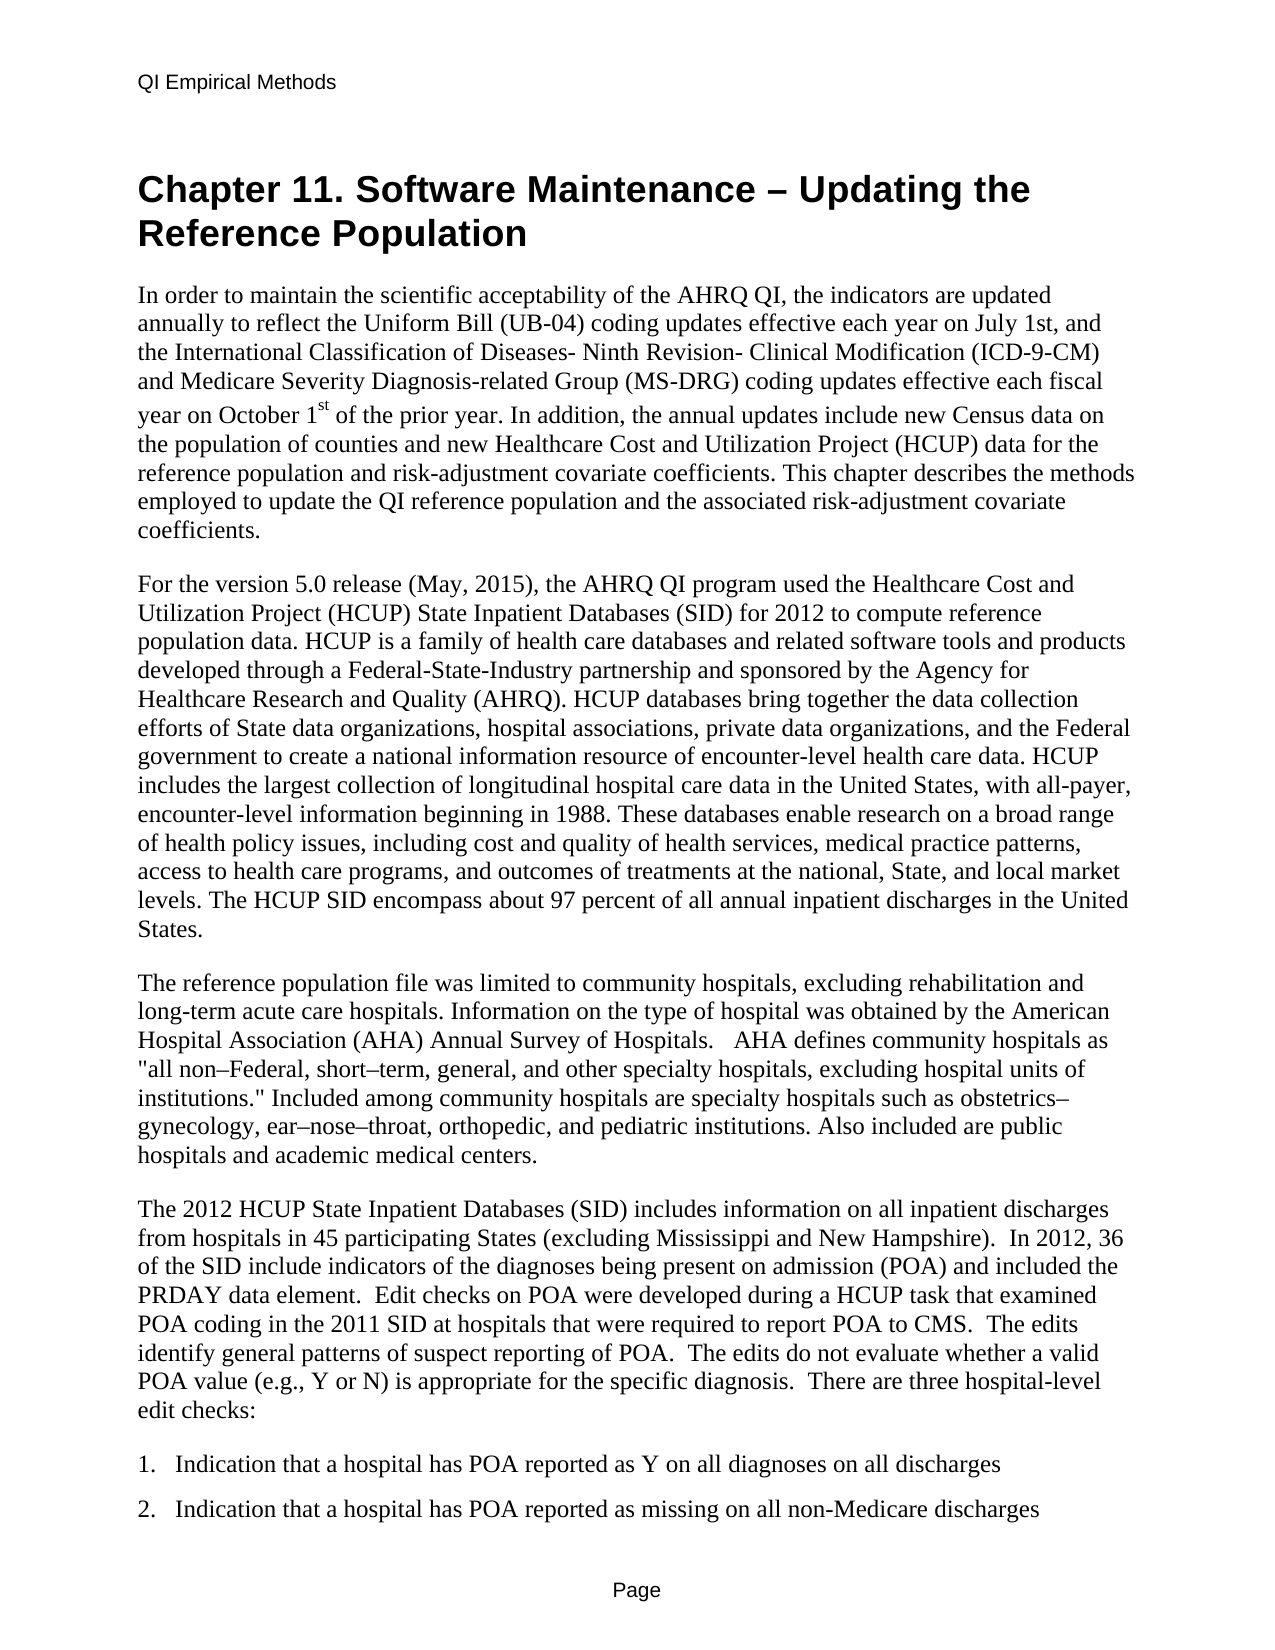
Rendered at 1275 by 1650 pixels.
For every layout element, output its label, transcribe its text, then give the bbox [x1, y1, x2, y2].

text For the version 5.0 release (May, 2015), the AHRQ QI program used the Healthcare Cost and Utilization Project (HCUP) State Inpatient Databases (SID) for 2012 to compute reference population data. HCUP is a family of health care databases and related software tools and products developed through a Federal-State-Industry partnership and sponsored by the Agency for Healthcare Research and Quality (AHRQ). HCUP databases bring together the data collection efforts of State data organizations, hospital associations, private data organizations, and the Federal government to create a national information resource of encounter-level health care data. HCUP includes the largest collection of longitudinal hospital care data in the United States, with all-payer, encounter-level information beginning in 1988. These databases enable research on a broad range of health policy issues, including cost and quality of health services, medical practice patterns, access to health care programs, and outcomes of treatments at the national, State, and local market levels. The HCUP SID encompass about 97 percent of all annual inpatient discharges in the United States. [137, 569, 1135, 943]
text The reference population file was limited to community hospitals, excluding rehabilitation and long-term acute care hospitals. Information on the type of hospital was obtained by the American Hospital Association (AHA) Annual Survey of Hospitals. AHA defines community hospitals as "all non–Federal, short–term, general, and other specialty hospitals, excluding hospital units of institutions." Included among community hospitals are specialty hospitals such as obstetrics–gynecology, ear–nose–throat, orthopedic, and pediatric institutions. Also included are public hospitals and academic medical centers. [137, 968, 1135, 1169]
text In order to maintain the scientific acceptability of the AHRQ QI, the indicators are updated annually to reflect the Uniform Bill (UB-04) coding updates effective each year on July 1st, and the International Classification of Diseases- Ninth Revision- Clinical Modification (ICD-9-CM) and Medicare Severity Diagnosis-related Group (MS-DRG) coding updates effective each fiscal year on October 1st of the prior year. In addition, the annual updates include new Census data on the population of counties and new Healthcare Cost and Utilization Project (HCUP) data for the reference population and risk-adjustment covariate coefficients. This chapter describes the methods employed to update the QI reference population and the associated risk-adjustment covariate coefficients. [137, 280, 1135, 544]
list Indication that a hospital has POA reported as missing on all non-Medicare discharges [137, 1494, 1135, 1523]
list Indication that a hospital has POA reported as Y on all diagnoses on all discharges [137, 1449, 1135, 1478]
subtitle Chapter 11. Software Maintenance – Updating the Reference Population [137, 167, 1135, 255]
text The 2012 HCUP State Inpatient Databases (SID) includes information on all inpatient discharges from hospitals in 45 participating States (excluding Mississippi and New Hampshire). In 2012, 36 of the SID include indicators of the diagnoses being present on admission (POA) and included the PRDAY data element. Edit checks on POA were developed during a HCUP task that examined POA coding in the 2011 SID at hospitals that were required to report POA to CMS. The edits identify general patterns of suspect reporting of POA. The edits do not evaluate whether a valid POA value (e.g., Y or N) is appropriate for the specific diagnosis. There are three hospital-level edit checks: [137, 1194, 1135, 1424]
